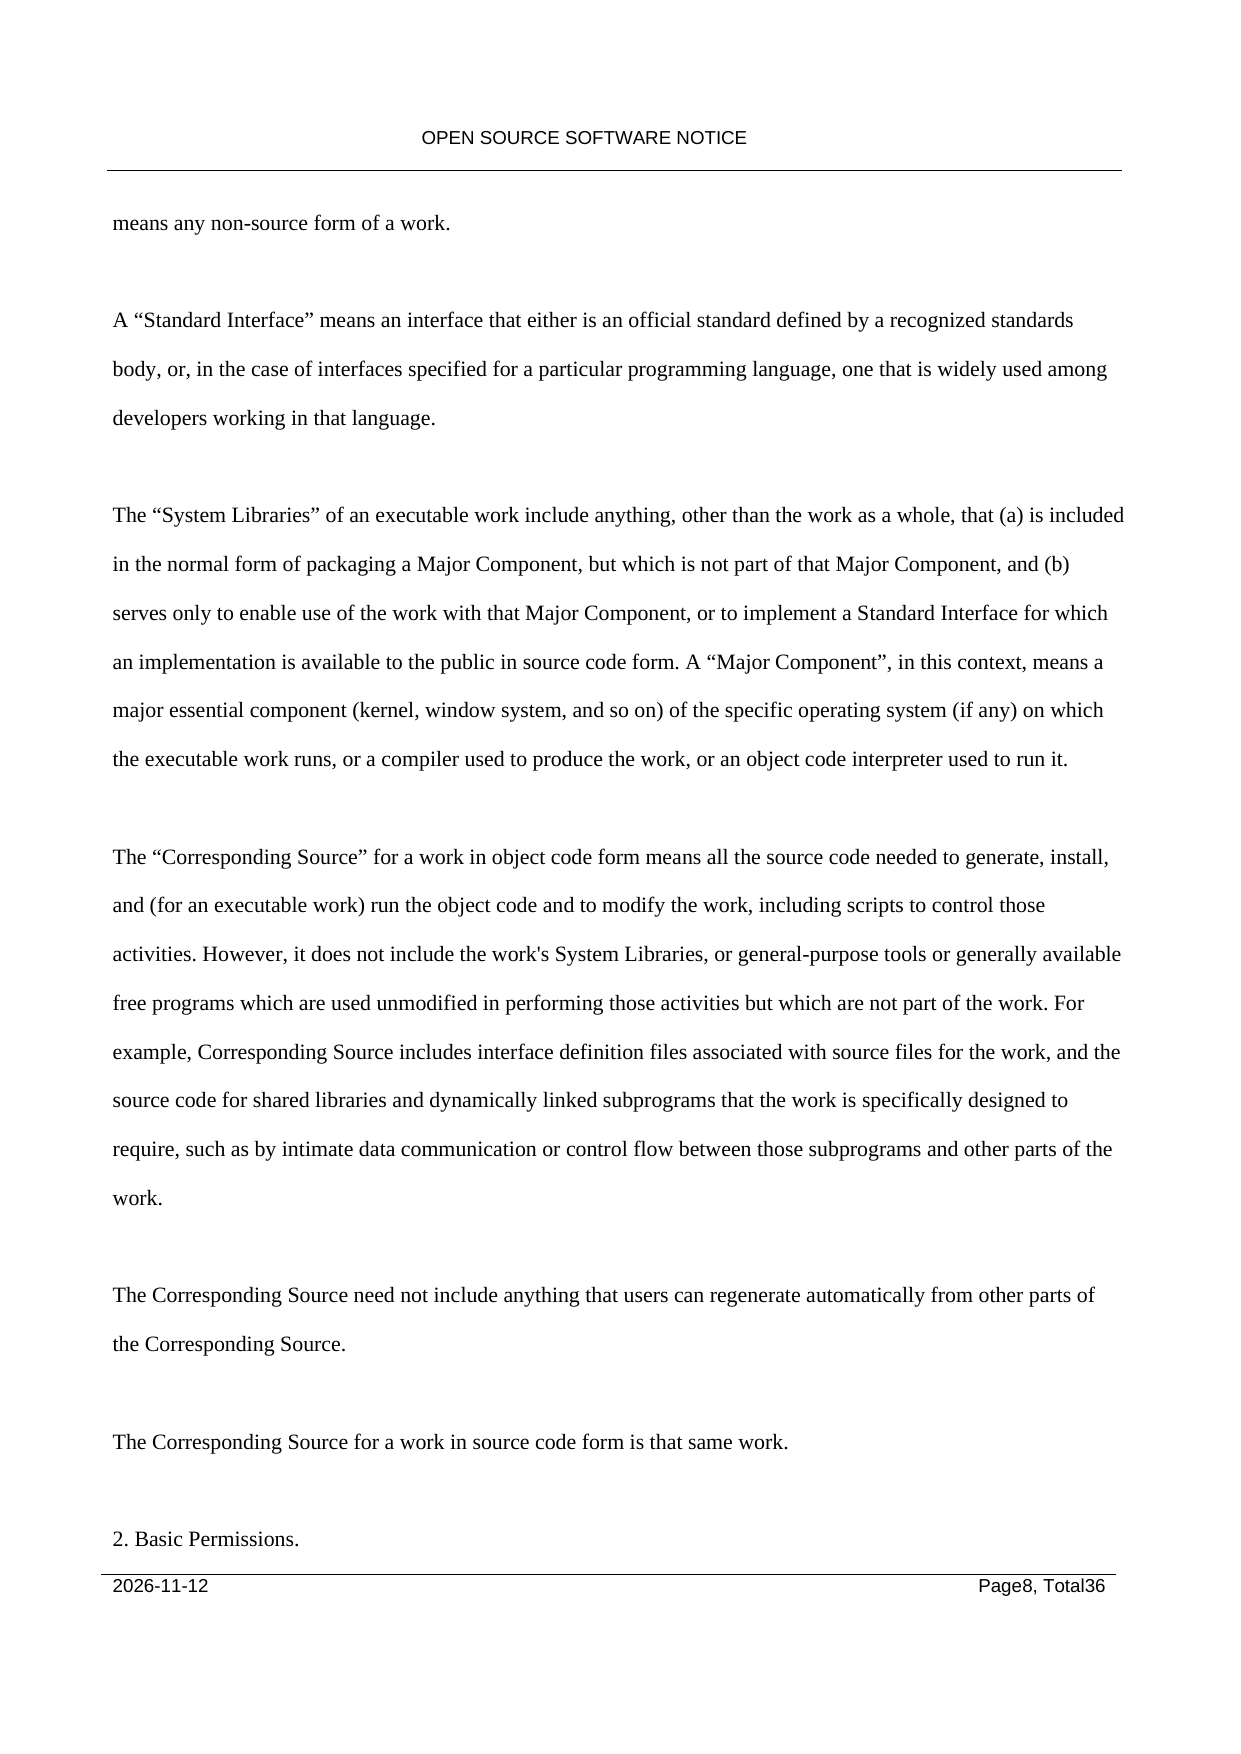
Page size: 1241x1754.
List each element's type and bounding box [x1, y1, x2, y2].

text [112, 206, 1128, 1555]
